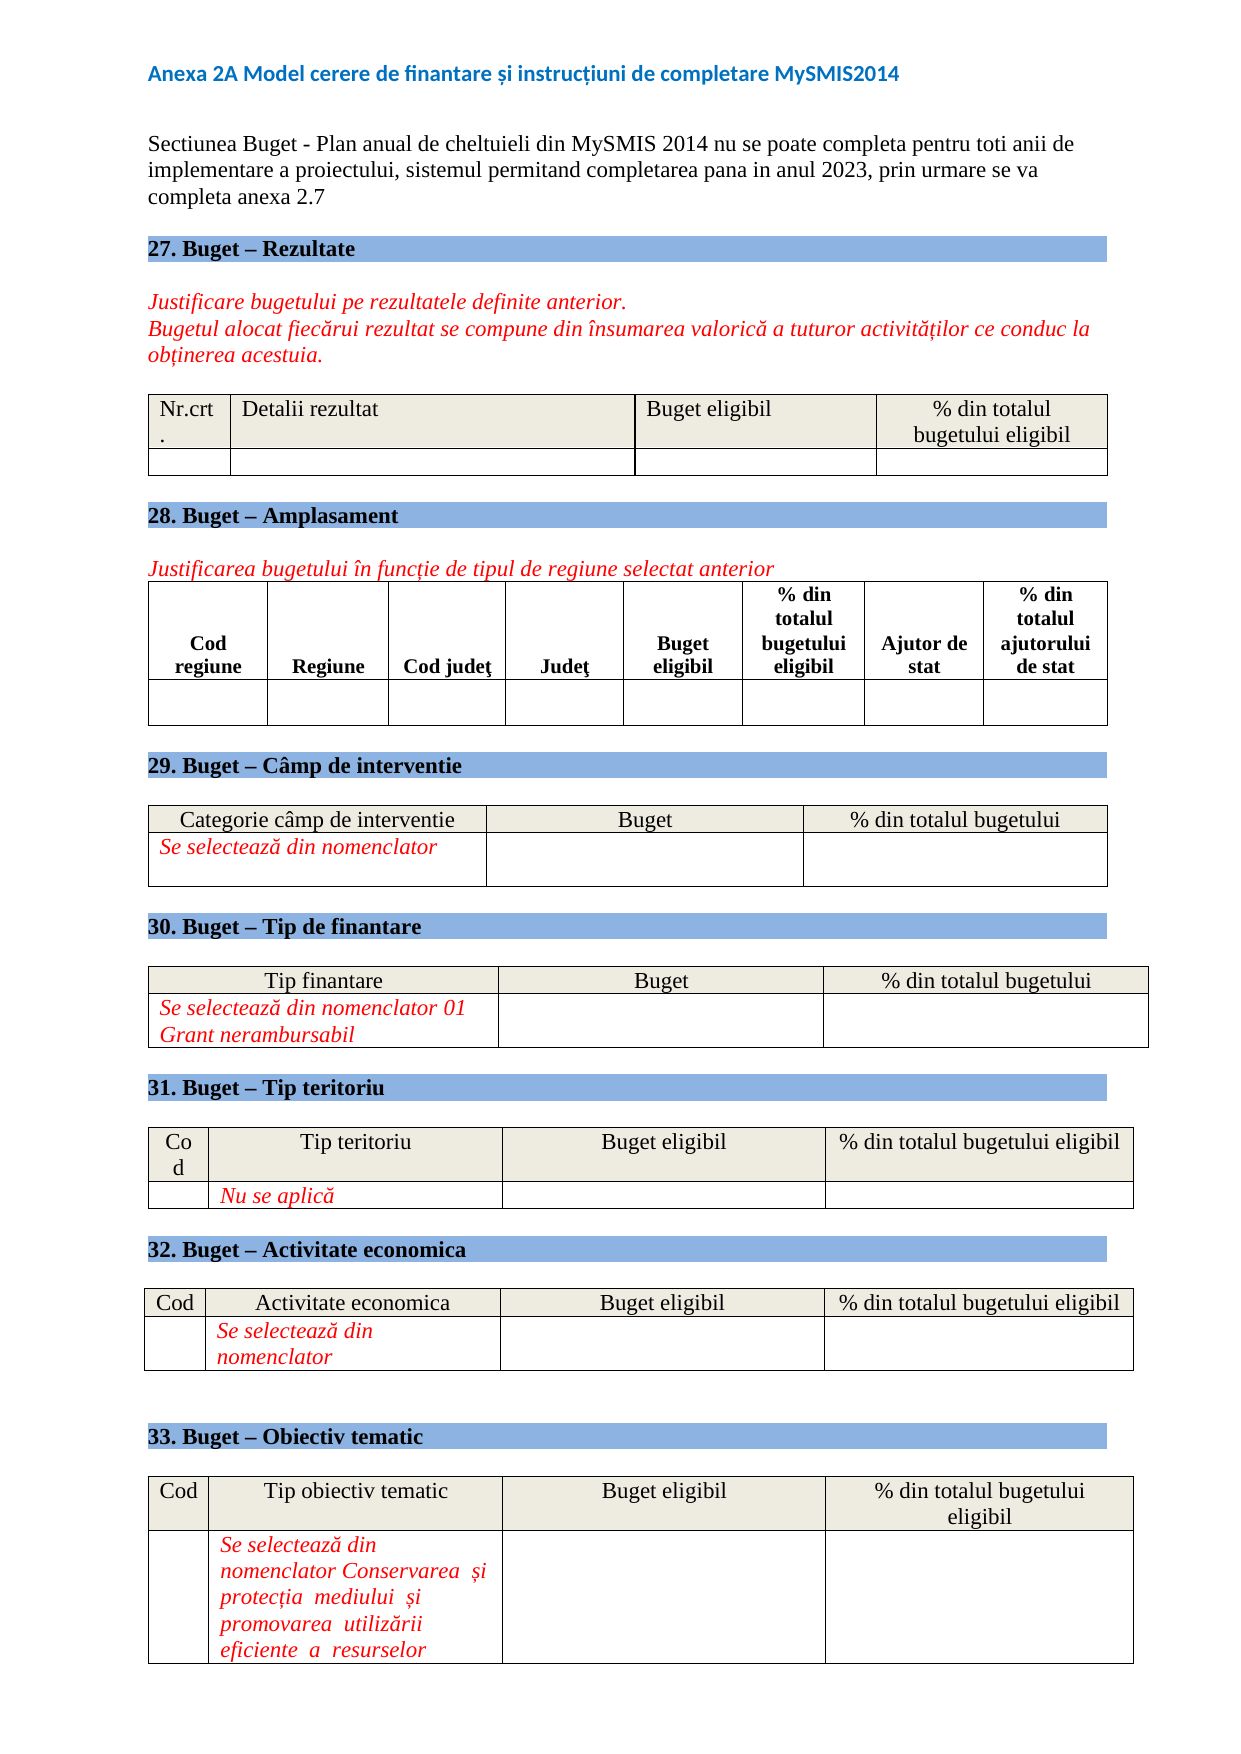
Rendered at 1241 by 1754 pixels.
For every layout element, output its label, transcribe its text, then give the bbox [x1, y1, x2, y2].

table_cell [825, 1317, 1133, 1369]
table_header % din totalul bugetului eligibil [743, 582, 864, 678]
table_header Cod judeţ [389, 582, 505, 678]
table_cell Se selectează din nomenclator 01 Grant nerambursabil [149, 994, 498, 1047]
table_header Buget eligibil [501, 1289, 824, 1316]
table_cell [506, 680, 623, 724]
table_cell Se selectează din nomenclator [206, 1317, 500, 1369]
table_cell [268, 680, 388, 724]
table_header % din totalul bugetului [804, 806, 1107, 832]
table_cell [149, 1531, 208, 1662]
table_cell Nu se aplică [209, 1182, 502, 1208]
subtitle 27. Buget – Rezultate [148, 236, 1107, 262]
table_cell [877, 449, 1107, 475]
table_header Buget eligibil [636, 395, 876, 447]
table_header Buget [487, 806, 803, 832]
table_header % din totalul ajutorului de stat [984, 582, 1107, 678]
text Sectiunea Buget - Plan anual de cheltuieli din MySMIS 2014 nu se poate completa pentru toti anii de implementare a proiectului, sistemul permitand completarea pana in anul 2023, prin urmare se va completa anexa 2.7 [148, 130, 1107, 209]
table_cell [149, 1182, 208, 1208]
text Justificare bugetului pe rezultatele definite anterior. [148, 288, 1107, 314]
subtitle 32. Buget – Activitate economica [148, 1236, 1107, 1262]
subtitle 28. Buget – Amplasament [148, 502, 1107, 528]
table_header Cod [149, 1128, 208, 1181]
table_cell [804, 833, 1107, 886]
table_header Buget eligibil [503, 1128, 825, 1181]
text Justificarea bugetului în funcție de tipul de regiune selectat anterior [148, 555, 1107, 581]
table_header Categorie câmp de interventie [149, 806, 486, 832]
table_cell [149, 680, 267, 724]
subtitle 29. Buget – Câmp de interventie [148, 752, 1107, 778]
table_cell Se selectează din nomenclator Conservarea și protecția mediului și promovarea utilizării eficiente a resurselor [209, 1531, 502, 1662]
table_header Cod regiune [149, 582, 267, 678]
subtitle 30. Buget – Tip de finantare [148, 913, 1107, 939]
table_header Tip obiectiv tematic [209, 1477, 502, 1530]
table_cell [503, 1531, 825, 1662]
table_cell [824, 994, 1148, 1047]
table_header % din totalul bugetului eligibil [826, 1128, 1133, 1181]
table_cell [149, 449, 230, 475]
table_cell [499, 994, 823, 1047]
table_cell [503, 1182, 825, 1208]
table_cell [826, 1531, 1133, 1662]
table_header Activitate economica [206, 1289, 500, 1316]
table_header Detalii rezultat [231, 395, 634, 447]
table_cell [501, 1317, 824, 1369]
table_header % din totalul bugetului eligibil [826, 1477, 1133, 1530]
table_cell [231, 449, 634, 475]
subtitle 33. Buget – Obiectiv tematic [148, 1423, 1107, 1449]
table_cell [865, 680, 983, 724]
table_header Nr.crt. [149, 395, 230, 447]
table_header Judeţ [506, 582, 623, 678]
table_header Ajutor de stat [865, 582, 983, 678]
text Bugetul alocat fiecărui rezultat se compune din însumarea valorică a tuturor activităților ce conduc la obținerea acestuia. [148, 314, 1107, 367]
table_header Buget eligibil [624, 582, 742, 678]
table_header Tip finantare [149, 967, 498, 993]
table_header % din totalul bugetului eligibil [825, 1289, 1133, 1316]
table_header Cod [145, 1289, 205, 1316]
table_cell [743, 680, 864, 724]
table_cell [389, 680, 505, 724]
table_header % din totalul bugetului [824, 967, 1148, 993]
subtitle 31. Buget – Tip teritoriu [148, 1074, 1107, 1101]
table_header % din totalul bugetului eligibil [877, 395, 1107, 447]
table_cell Se selectează din nomenclator [149, 833, 486, 886]
table_header Cod [149, 1477, 208, 1530]
table_cell [624, 680, 742, 724]
table_cell [145, 1317, 205, 1369]
table_cell [826, 1182, 1133, 1208]
table_header Tip teritoriu [209, 1128, 502, 1181]
table_header Buget eligibil [503, 1477, 825, 1530]
table_cell [984, 680, 1107, 724]
table_header Buget [499, 967, 823, 993]
table_cell [487, 833, 803, 886]
table_cell [636, 449, 876, 475]
table_header Regiune [268, 582, 388, 678]
